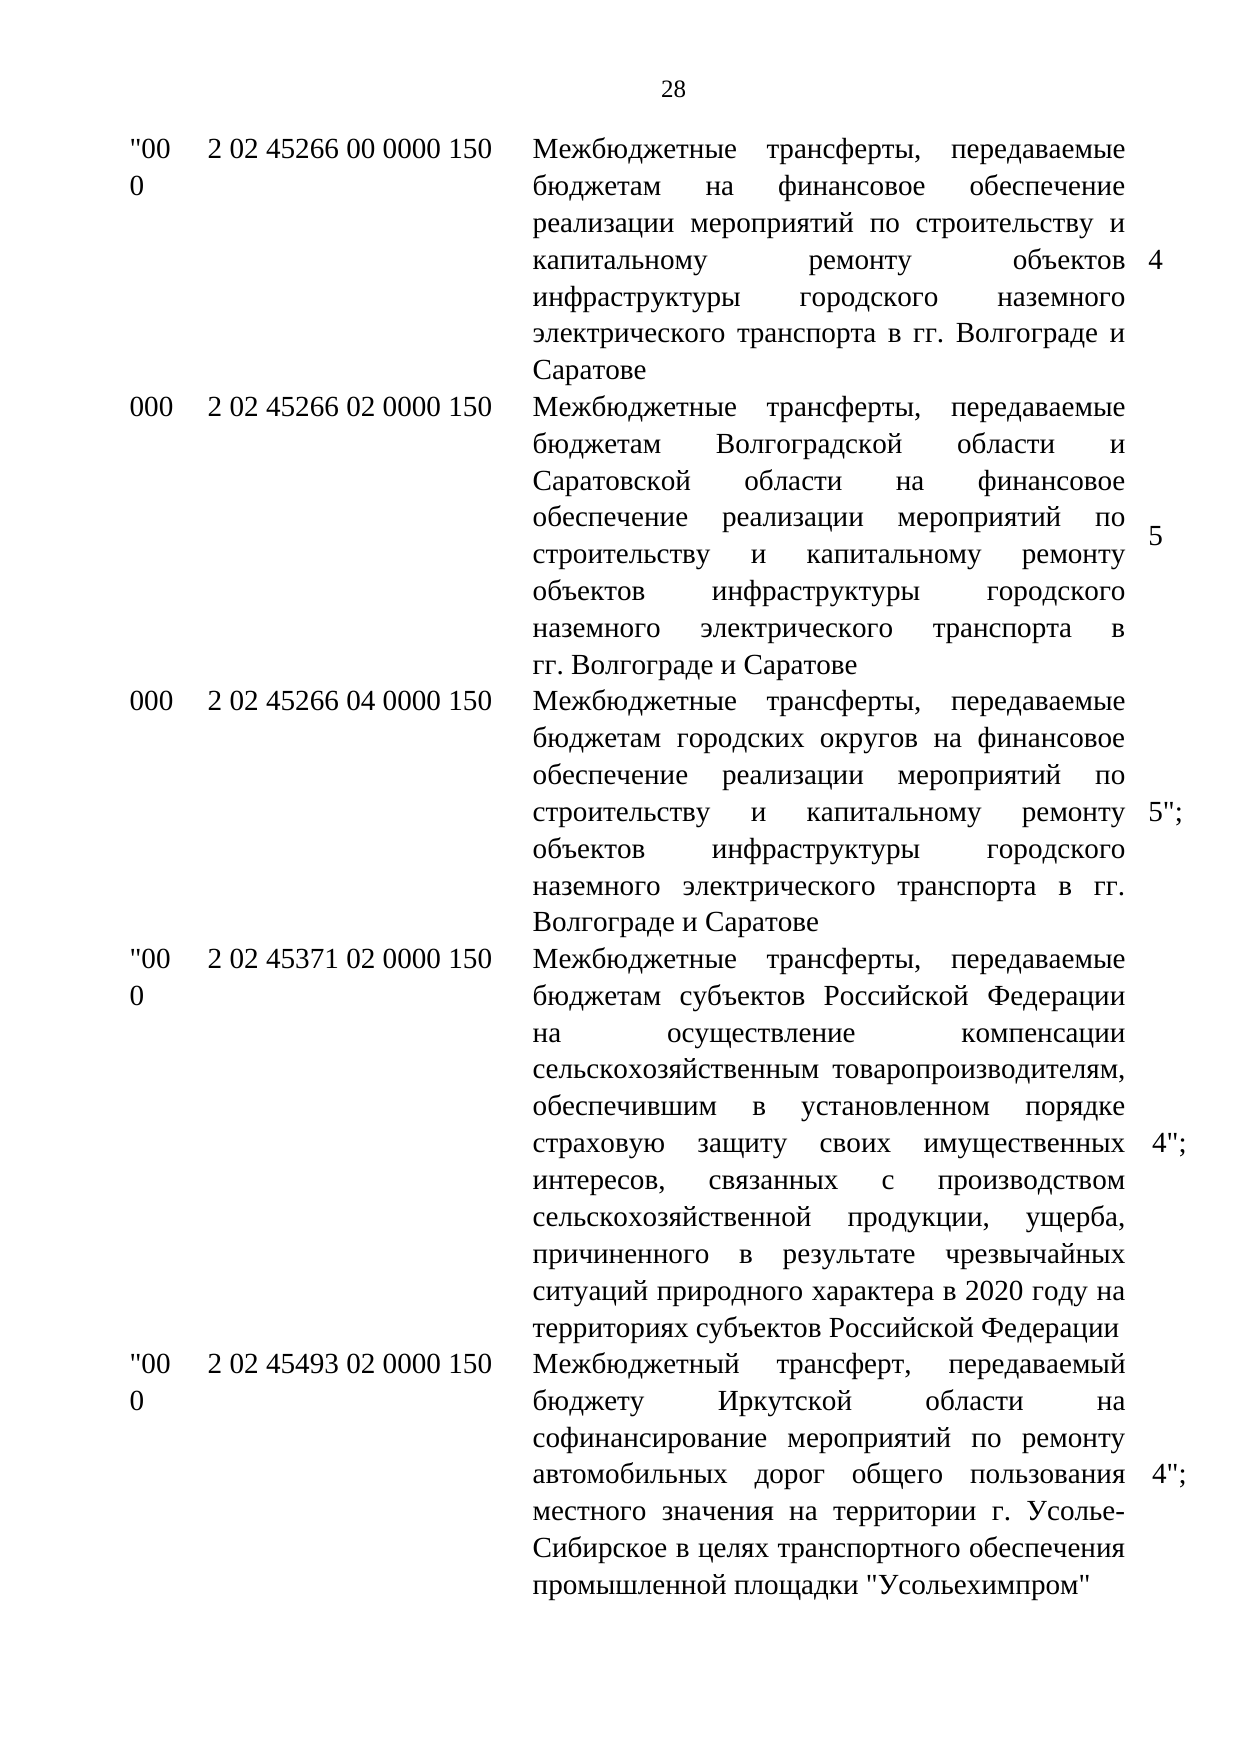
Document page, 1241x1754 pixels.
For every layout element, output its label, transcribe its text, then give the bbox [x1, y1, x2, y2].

table_cell 5 [1137, 389, 1201, 683]
table_cell Межбюджетные трансферты, передаваемые бюджетам субъектов Российской Федерации на осуществление компенсации сельскохозяйственным товаропроизводителям, обеспечившим в установленном порядке страховую защиту своих имущественных интересов, связанных с производством сельскохозяйственной продукции, ущерба, причиненного в результате чрезвычайных ситуаций природного характера в 2020 году на территориях субъектов Российской Федерации [521, 941, 1137, 1346]
table_cell Межбюджетные трансферты, передаваемые бюджетам Волгоградской области и Саратовской области на финансовое обеспечение реализации мероприятий по строительству и капитальному ремонту объектов инфраструктуры городского наземного электрического транспорта в гг. Волгограде и Саратове [521, 389, 1137, 683]
table_cell 2 02 45266 04 0000 150 [196, 683, 521, 941]
table_cell 5"; [1137, 683, 1201, 941]
table_cell Межбюджетные трансферты, передаваемые бюджетам на финансовое обеспечение реализации мероприятий по строительству и капитальному ремонту объектов инфраструктуры городского наземного электрического транспорта в гг. Волгограде и Саратове [521, 131, 1137, 389]
table_cell 2 02 45266 02 0000 150 [196, 389, 521, 683]
table_cell 000 [118, 683, 196, 941]
table_cell Межбюджетные трансферты, передаваемые бюджетам городских округов на финансовое обеспечение реализации мероприятий по строительству и капитальному ремонту объектов инфраструктуры городского наземного электрического транспорта в гг. Волгограде и Саратове [521, 683, 1137, 941]
table_cell "000 [118, 1346, 196, 1604]
table_cell 2 02 45371 02 0000 150 [196, 941, 521, 1346]
table_cell 4 [1137, 131, 1201, 389]
table_cell "000 [118, 131, 196, 389]
table_cell "000 [118, 941, 196, 1346]
table_cell Межбюджетный трансферт, передаваемый бюджету Иркутской области на софинансирование мероприятий по ремонту автомобильных дорог общего пользования местного значения на территории г. Усолье-Сибирское в целях транспортного обеспечения промышленной площадки "Усольехимпром" [521, 1346, 1137, 1604]
table_cell 2 02 45493 02 0000 150 [196, 1346, 521, 1604]
table_cell 2 02 45266 00 0000 150 [196, 131, 521, 389]
table_cell 000 [118, 389, 196, 683]
table_cell 4"; [1137, 941, 1201, 1346]
table_cell 4"; [1137, 1346, 1201, 1604]
